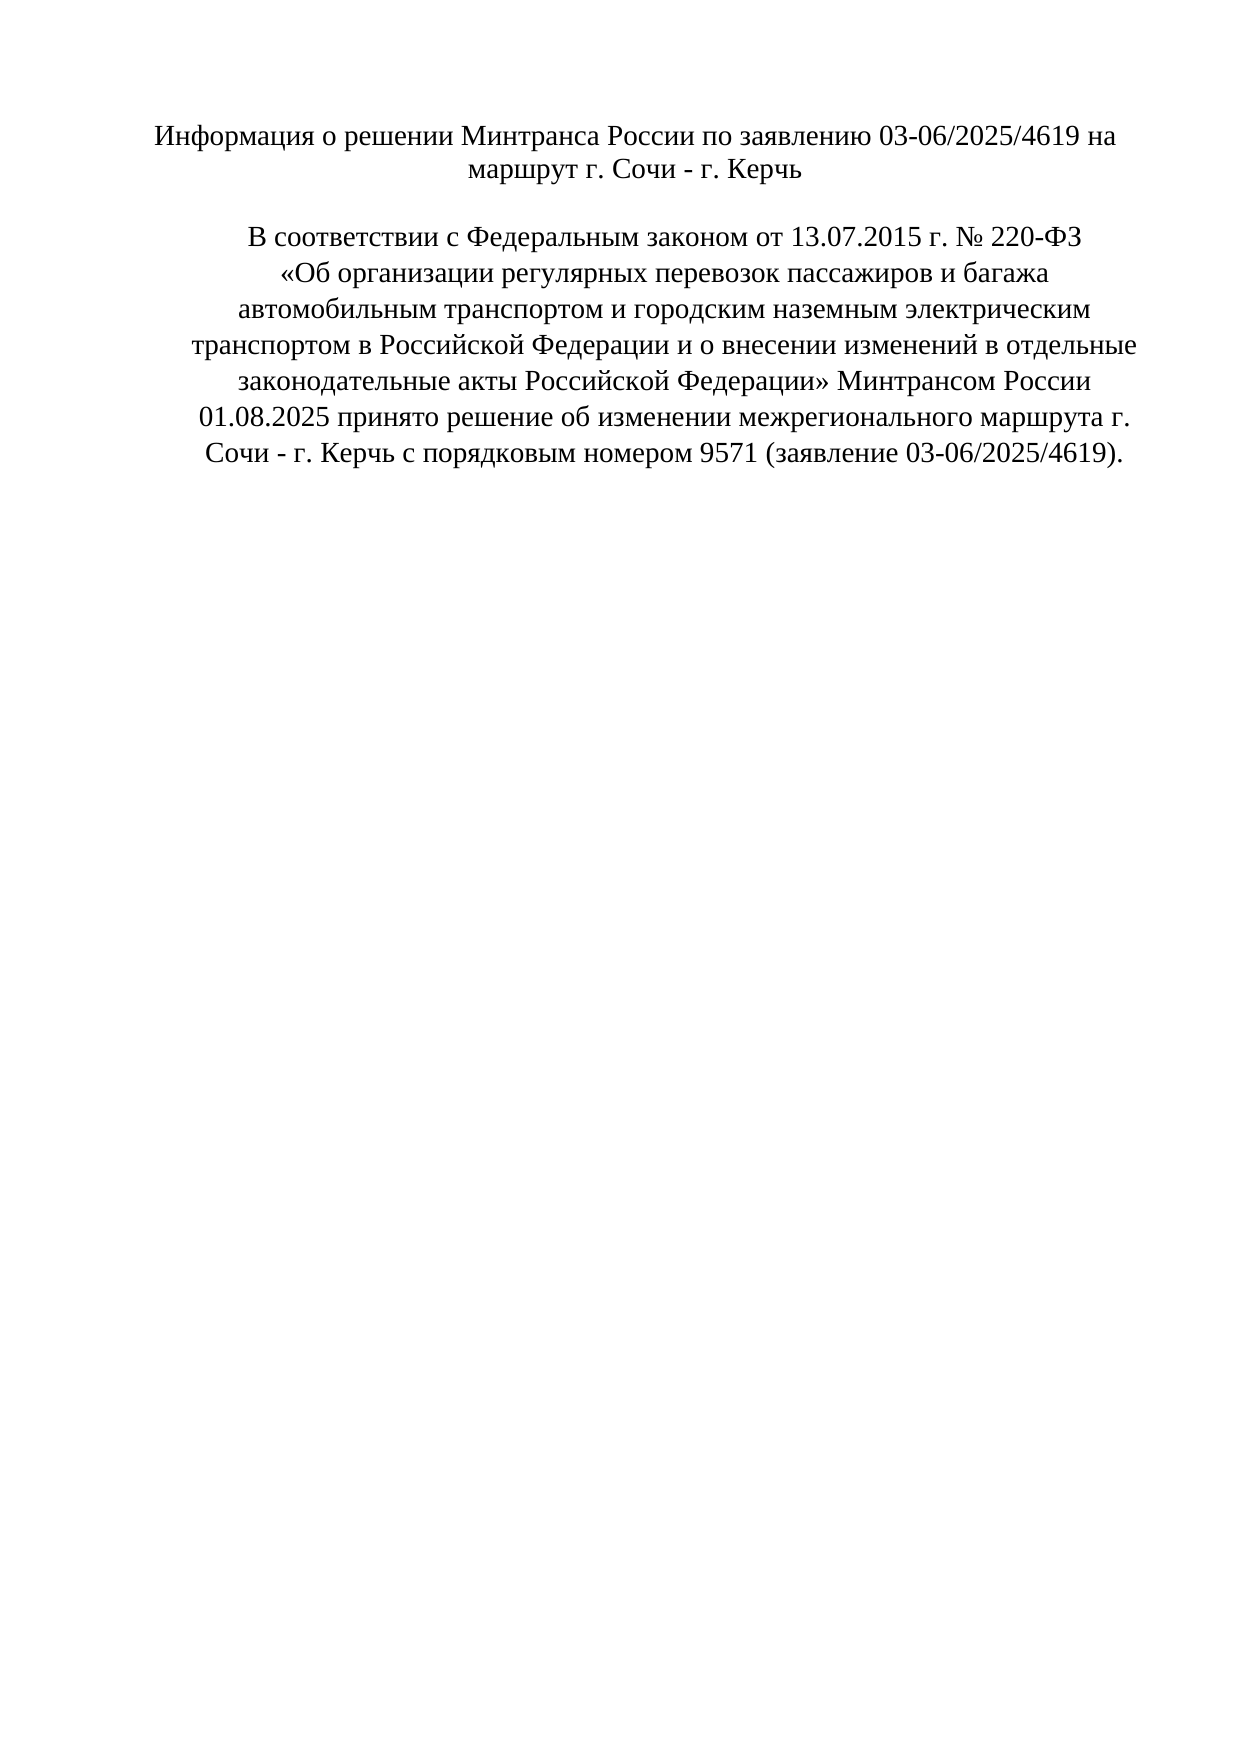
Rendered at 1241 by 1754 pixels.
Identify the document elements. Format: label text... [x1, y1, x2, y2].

text Информация о решении Минтранса России по заявлению 03-06/2025/4619 на маршрут г. Сочи - г. Керчь [118, 118, 1152, 185]
text В соответствии с Федеральным законом от 13.07.2015 г. № 220-ФЗ «Об организации регулярных перевозок пассажиров и багажа автомобильным транспортом и городским наземным электрическим транспортом в Российской Федерации и о внесении изменений в отдельные законодательные акты Российской Федерации» Минтрансом России 01.08.2025 принято решение об изменении межрегионального маршрута г. Сочи - г. Керчь с порядковым номером 9571 (заявление 03-06/2025/4619). [177, 219, 1152, 469]
